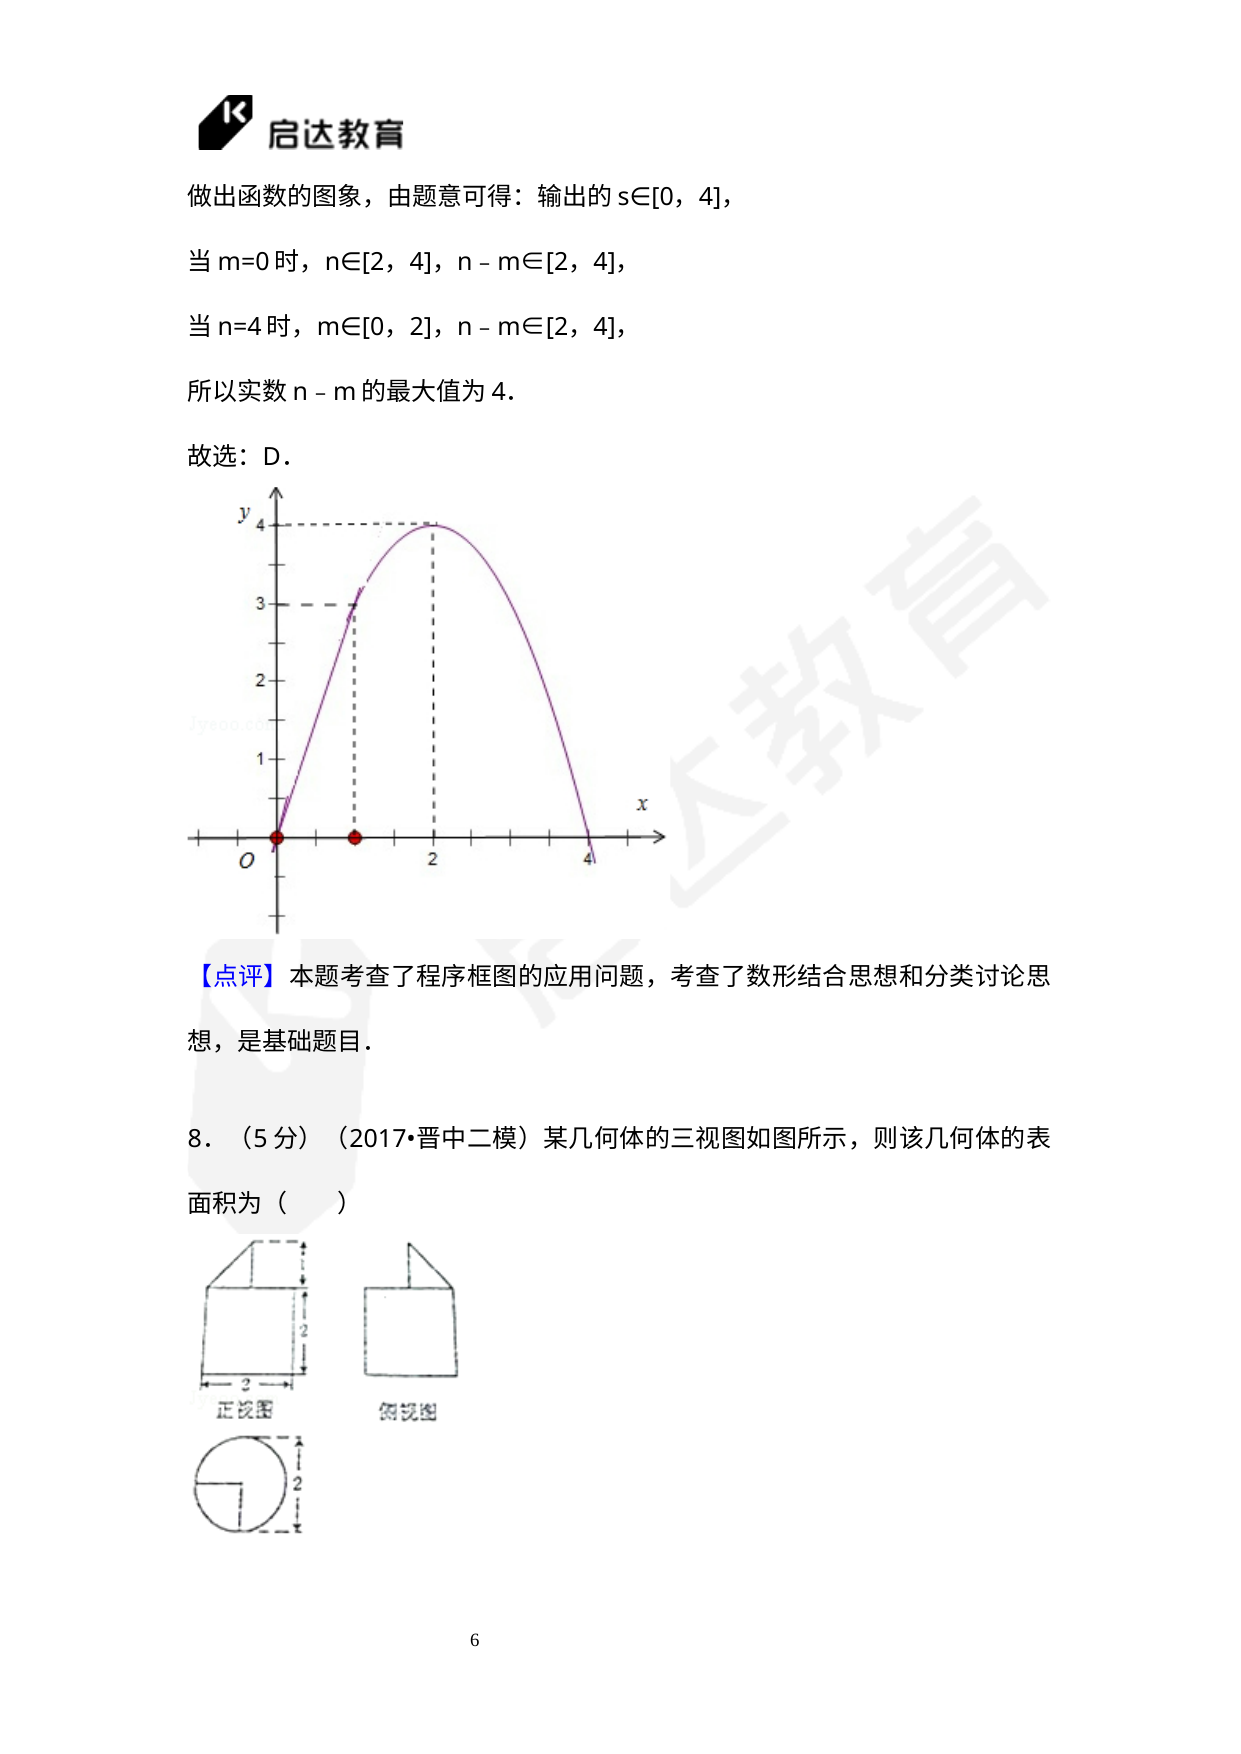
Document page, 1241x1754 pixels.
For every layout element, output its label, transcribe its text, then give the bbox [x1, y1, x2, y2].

text 当m=0时，n∈[2，4]，n﹣m∈[2，4]， [187, 227, 1053, 292]
text 做出函数的图象，由题意可得：输出的s∈[0，4]， [187, 162, 1053, 227]
picture [187, 1234, 463, 1538]
text 8．（5分）（2017•晋中二模）某几何体的三视图如图所示，则该几何体的表面积为（ ） [187, 1104, 1053, 1234]
text 所以实数n﹣m的最大值为4． [187, 357, 1053, 422]
text 故选：D． [187, 422, 1053, 487]
text 【点评】本题考查了程序框图的应用问题，考查了数形结合思想和分类讨论思想，是基础题目． [187, 942, 1053, 1072]
picture [198, 95, 404, 150]
text 当n=4时，m∈[0，2]，n﹣m∈[2，4]， [187, 292, 1053, 357]
picture [187, 487, 671, 939]
